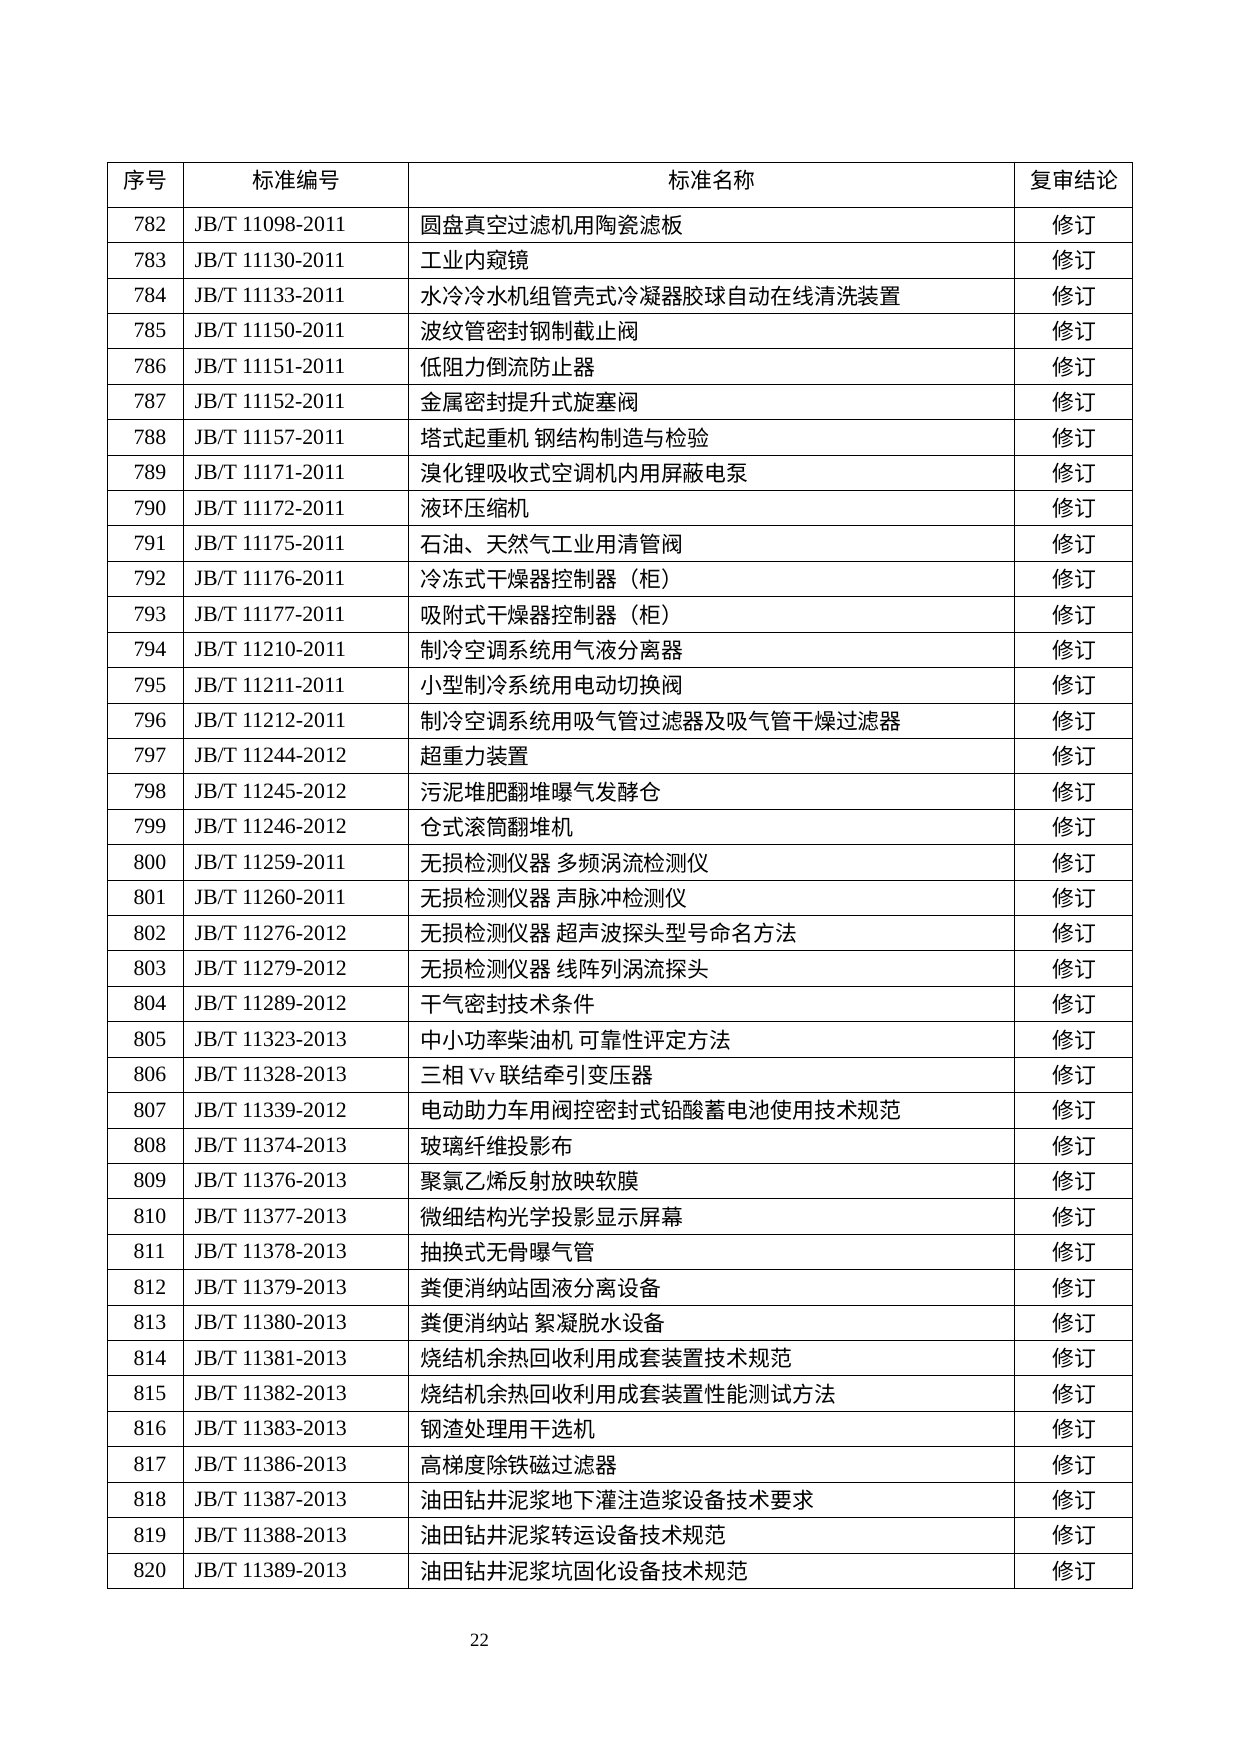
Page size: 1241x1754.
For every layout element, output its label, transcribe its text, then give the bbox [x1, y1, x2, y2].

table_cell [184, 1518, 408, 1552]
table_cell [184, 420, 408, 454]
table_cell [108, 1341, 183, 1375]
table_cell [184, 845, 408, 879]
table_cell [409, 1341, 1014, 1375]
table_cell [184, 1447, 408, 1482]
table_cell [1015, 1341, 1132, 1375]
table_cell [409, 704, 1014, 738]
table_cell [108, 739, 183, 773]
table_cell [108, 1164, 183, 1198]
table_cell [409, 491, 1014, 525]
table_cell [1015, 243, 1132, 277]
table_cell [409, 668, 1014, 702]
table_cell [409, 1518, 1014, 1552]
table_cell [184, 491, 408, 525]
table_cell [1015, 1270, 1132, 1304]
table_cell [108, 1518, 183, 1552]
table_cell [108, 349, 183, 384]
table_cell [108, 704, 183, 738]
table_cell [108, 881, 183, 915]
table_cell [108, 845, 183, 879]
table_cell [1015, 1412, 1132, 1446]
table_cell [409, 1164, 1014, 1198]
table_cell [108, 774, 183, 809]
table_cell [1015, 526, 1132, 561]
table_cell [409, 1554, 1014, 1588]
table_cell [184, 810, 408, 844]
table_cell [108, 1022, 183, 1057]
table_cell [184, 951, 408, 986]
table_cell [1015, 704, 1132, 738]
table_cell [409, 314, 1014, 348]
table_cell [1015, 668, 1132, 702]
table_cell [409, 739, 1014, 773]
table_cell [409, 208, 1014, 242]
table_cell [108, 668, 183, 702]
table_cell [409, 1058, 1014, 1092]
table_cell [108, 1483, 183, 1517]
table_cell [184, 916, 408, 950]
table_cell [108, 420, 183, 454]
table_header 复审结论 [1015, 163, 1132, 207]
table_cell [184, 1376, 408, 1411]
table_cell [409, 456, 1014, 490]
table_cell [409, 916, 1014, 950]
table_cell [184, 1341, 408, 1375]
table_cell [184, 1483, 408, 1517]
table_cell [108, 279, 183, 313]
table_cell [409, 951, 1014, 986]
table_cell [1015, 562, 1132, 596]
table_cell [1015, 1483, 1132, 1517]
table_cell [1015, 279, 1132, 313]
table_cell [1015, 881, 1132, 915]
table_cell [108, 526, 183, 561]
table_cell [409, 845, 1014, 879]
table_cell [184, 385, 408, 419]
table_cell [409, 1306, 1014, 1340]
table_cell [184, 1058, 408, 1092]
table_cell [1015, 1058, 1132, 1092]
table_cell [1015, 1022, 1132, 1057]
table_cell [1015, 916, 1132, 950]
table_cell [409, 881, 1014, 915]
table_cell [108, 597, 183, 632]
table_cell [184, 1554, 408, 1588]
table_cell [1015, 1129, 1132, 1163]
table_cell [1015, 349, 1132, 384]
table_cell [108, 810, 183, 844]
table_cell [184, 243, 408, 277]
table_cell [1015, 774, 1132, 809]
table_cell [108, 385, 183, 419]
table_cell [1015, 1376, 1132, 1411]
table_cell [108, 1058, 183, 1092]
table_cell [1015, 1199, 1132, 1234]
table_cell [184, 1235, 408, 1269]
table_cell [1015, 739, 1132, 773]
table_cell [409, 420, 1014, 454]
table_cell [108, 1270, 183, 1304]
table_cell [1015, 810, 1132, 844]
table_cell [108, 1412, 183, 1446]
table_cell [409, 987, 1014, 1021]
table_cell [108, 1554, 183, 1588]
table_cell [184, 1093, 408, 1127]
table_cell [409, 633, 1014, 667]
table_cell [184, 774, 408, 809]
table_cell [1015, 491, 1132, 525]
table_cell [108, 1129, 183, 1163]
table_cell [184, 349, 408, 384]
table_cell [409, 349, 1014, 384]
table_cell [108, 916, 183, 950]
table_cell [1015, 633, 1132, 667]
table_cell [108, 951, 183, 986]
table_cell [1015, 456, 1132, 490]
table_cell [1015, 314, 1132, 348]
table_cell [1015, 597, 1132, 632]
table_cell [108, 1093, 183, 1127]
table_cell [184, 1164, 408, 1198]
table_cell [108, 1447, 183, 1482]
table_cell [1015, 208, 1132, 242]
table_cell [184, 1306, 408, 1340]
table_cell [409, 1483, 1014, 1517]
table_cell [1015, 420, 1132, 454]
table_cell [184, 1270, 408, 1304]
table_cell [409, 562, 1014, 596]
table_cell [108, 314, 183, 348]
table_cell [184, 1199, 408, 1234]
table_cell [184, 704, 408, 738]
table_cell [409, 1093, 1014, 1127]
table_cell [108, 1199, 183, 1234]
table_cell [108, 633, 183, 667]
table_header 序号 [108, 163, 183, 207]
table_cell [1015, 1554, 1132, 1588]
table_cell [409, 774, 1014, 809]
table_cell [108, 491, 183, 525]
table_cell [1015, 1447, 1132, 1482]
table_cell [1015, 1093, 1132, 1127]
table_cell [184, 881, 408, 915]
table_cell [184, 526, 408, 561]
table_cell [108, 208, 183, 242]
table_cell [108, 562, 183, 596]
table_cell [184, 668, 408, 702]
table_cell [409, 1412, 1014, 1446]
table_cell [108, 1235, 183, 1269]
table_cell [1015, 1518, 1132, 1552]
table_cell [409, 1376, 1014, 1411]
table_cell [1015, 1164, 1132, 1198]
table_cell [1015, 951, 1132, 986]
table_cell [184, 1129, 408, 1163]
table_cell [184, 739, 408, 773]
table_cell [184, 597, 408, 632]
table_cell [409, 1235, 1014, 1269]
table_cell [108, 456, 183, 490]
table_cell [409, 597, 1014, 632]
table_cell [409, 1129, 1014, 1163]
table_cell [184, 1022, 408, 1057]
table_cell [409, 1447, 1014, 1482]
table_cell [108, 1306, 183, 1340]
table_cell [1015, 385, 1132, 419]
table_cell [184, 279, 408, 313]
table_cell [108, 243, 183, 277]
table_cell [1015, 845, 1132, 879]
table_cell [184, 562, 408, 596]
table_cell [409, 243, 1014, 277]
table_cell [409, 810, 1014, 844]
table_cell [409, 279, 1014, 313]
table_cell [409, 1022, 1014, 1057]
table_header 标准编号 [184, 163, 408, 207]
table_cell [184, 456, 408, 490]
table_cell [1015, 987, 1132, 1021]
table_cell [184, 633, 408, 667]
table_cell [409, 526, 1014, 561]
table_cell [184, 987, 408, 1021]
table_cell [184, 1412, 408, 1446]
table_header 标准名称 [409, 163, 1014, 207]
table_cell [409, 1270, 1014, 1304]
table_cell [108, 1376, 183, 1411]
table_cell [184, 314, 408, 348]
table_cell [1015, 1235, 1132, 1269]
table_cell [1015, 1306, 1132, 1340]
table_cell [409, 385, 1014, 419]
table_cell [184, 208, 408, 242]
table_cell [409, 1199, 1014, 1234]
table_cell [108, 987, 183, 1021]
